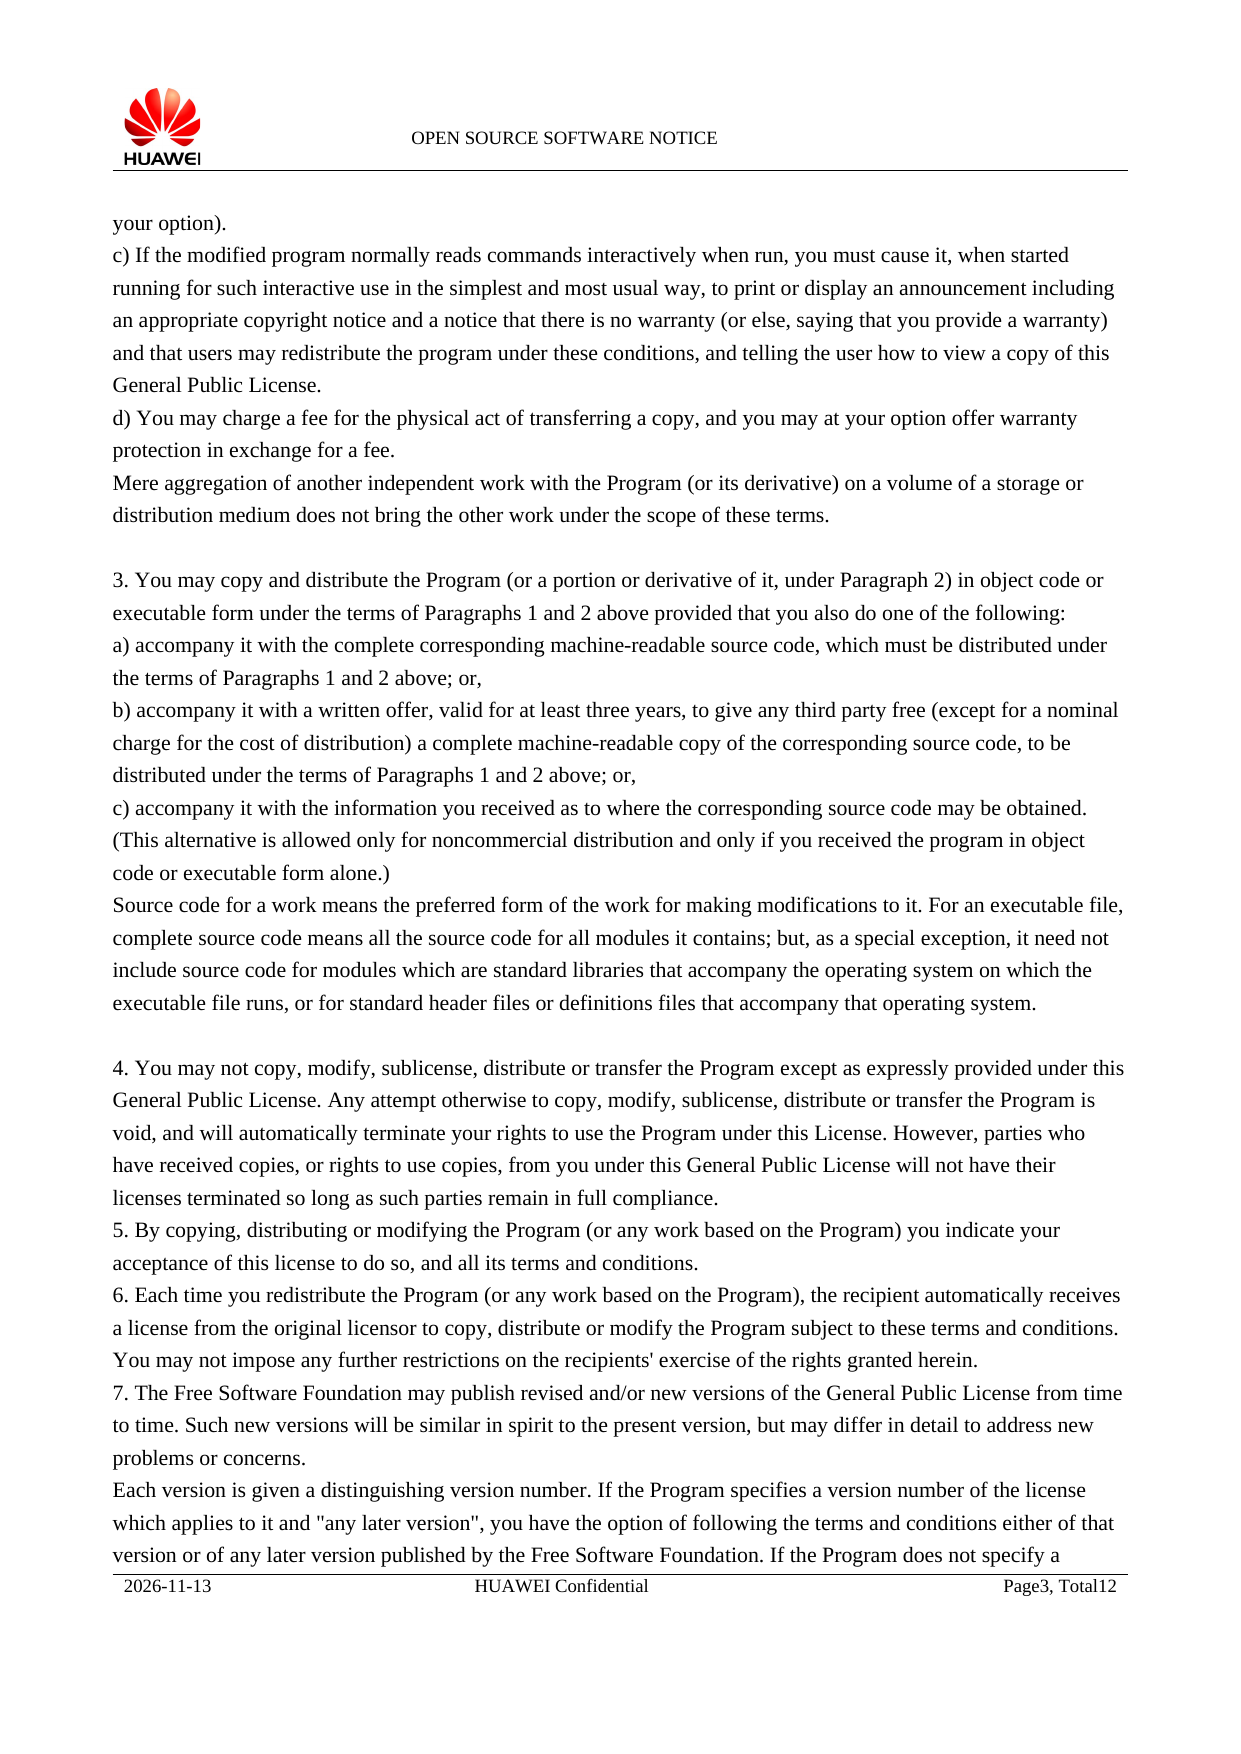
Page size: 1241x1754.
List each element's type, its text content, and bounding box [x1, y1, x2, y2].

text c) If the modified program normally reads commands interactively when run, you must cause it, when started running for such interactive use in the simplest and most usual way, to print or display an announcement including an appropriate copyright notice and a notice that there is no warranty (or else, saying that you provide a warranty) and that users may redistribute the program under these conditions, and telling the user how to view a copy of this General Public License. [112, 239, 1128, 401]
text a) accompany it with the complete corresponding machine-readable source code, which must be distributed under the terms of Paragraphs 1 and 2 above; or, [112, 629, 1128, 694]
text 6. Each time you redistribute the Program (or any work based on the Program), the recipient automatically receives a license from the original licensor to copy, distribute or modify the Program subject to these terms and conditions. You may not impose any further restrictions on the recipients' exercise of the rights granted herein. [112, 1279, 1128, 1376]
text c) accompany it with the information you received as to where the corresponding source code may be obtained. (This alternative is allowed only for noncommercial distribution and only if you received the program in object code or executable form alone.) [112, 791, 1128, 889]
text 7. The Free Software Foundation may publish revised and/or new versions of the General Public License from time to time. Such new versions will be similar in spirit to the present version, but may differ in detail to address new problems or concerns. [112, 1376, 1128, 1474]
text Mere aggregation of another independent work with the Program (or its derivative) on a volume of a storage or distribution medium does not bring the other work under the scope of these terms. [112, 466, 1128, 531]
text d) You may charge a fee for the physical act of transferring a copy, and you may at your option offer warranty protection in exchange for a fee. [112, 401, 1128, 466]
text Source code for a work means the preferred form of the work for making modifications to it. For an executable file, complete source code means all the source code for all modules it contains; but, as a special exception, it need not include source code for modules which are standard libraries that accompany the operating system on which the executable file runs, or for standard header files or definitions files that accompany that operating system. [112, 889, 1128, 1019]
picture [124, 88, 201, 165]
text 4. You may not copy, modify, sublicense, distribute or transfer the Program except as expressly provided under this General Public License. Any attempt otherwise to copy, modify, sublicense, distribute or transfer the Program is void, and will automatically terminate your rights to use the Program under this License. However, parties who have received copies, or rights to use copies, from you under this General Public License will not have their licenses terminated so long as such parties remain in full compliance. [112, 1051, 1128, 1214]
text b) accompany it with a written offer, valid for at least three years, to give any third party free (except for a nominal charge for the cost of distribution) a complete machine-readable copy of the corresponding source code, to be distributed under the terms of Paragraphs 1 and 2 above; or, [112, 694, 1128, 791]
text 5. By copying, distributing or modifying the Program (or any work based on the Program) you indicate your acceptance of this license to do so, and all its terms and conditions. [112, 1214, 1128, 1279]
text 3. You may copy and distribute the Program (or a portion or derivative of it, under Paragraph 2) in object code or executable form under the terms of Paragraphs 1 and 2 above provided that you also do one of the following: [112, 564, 1128, 629]
